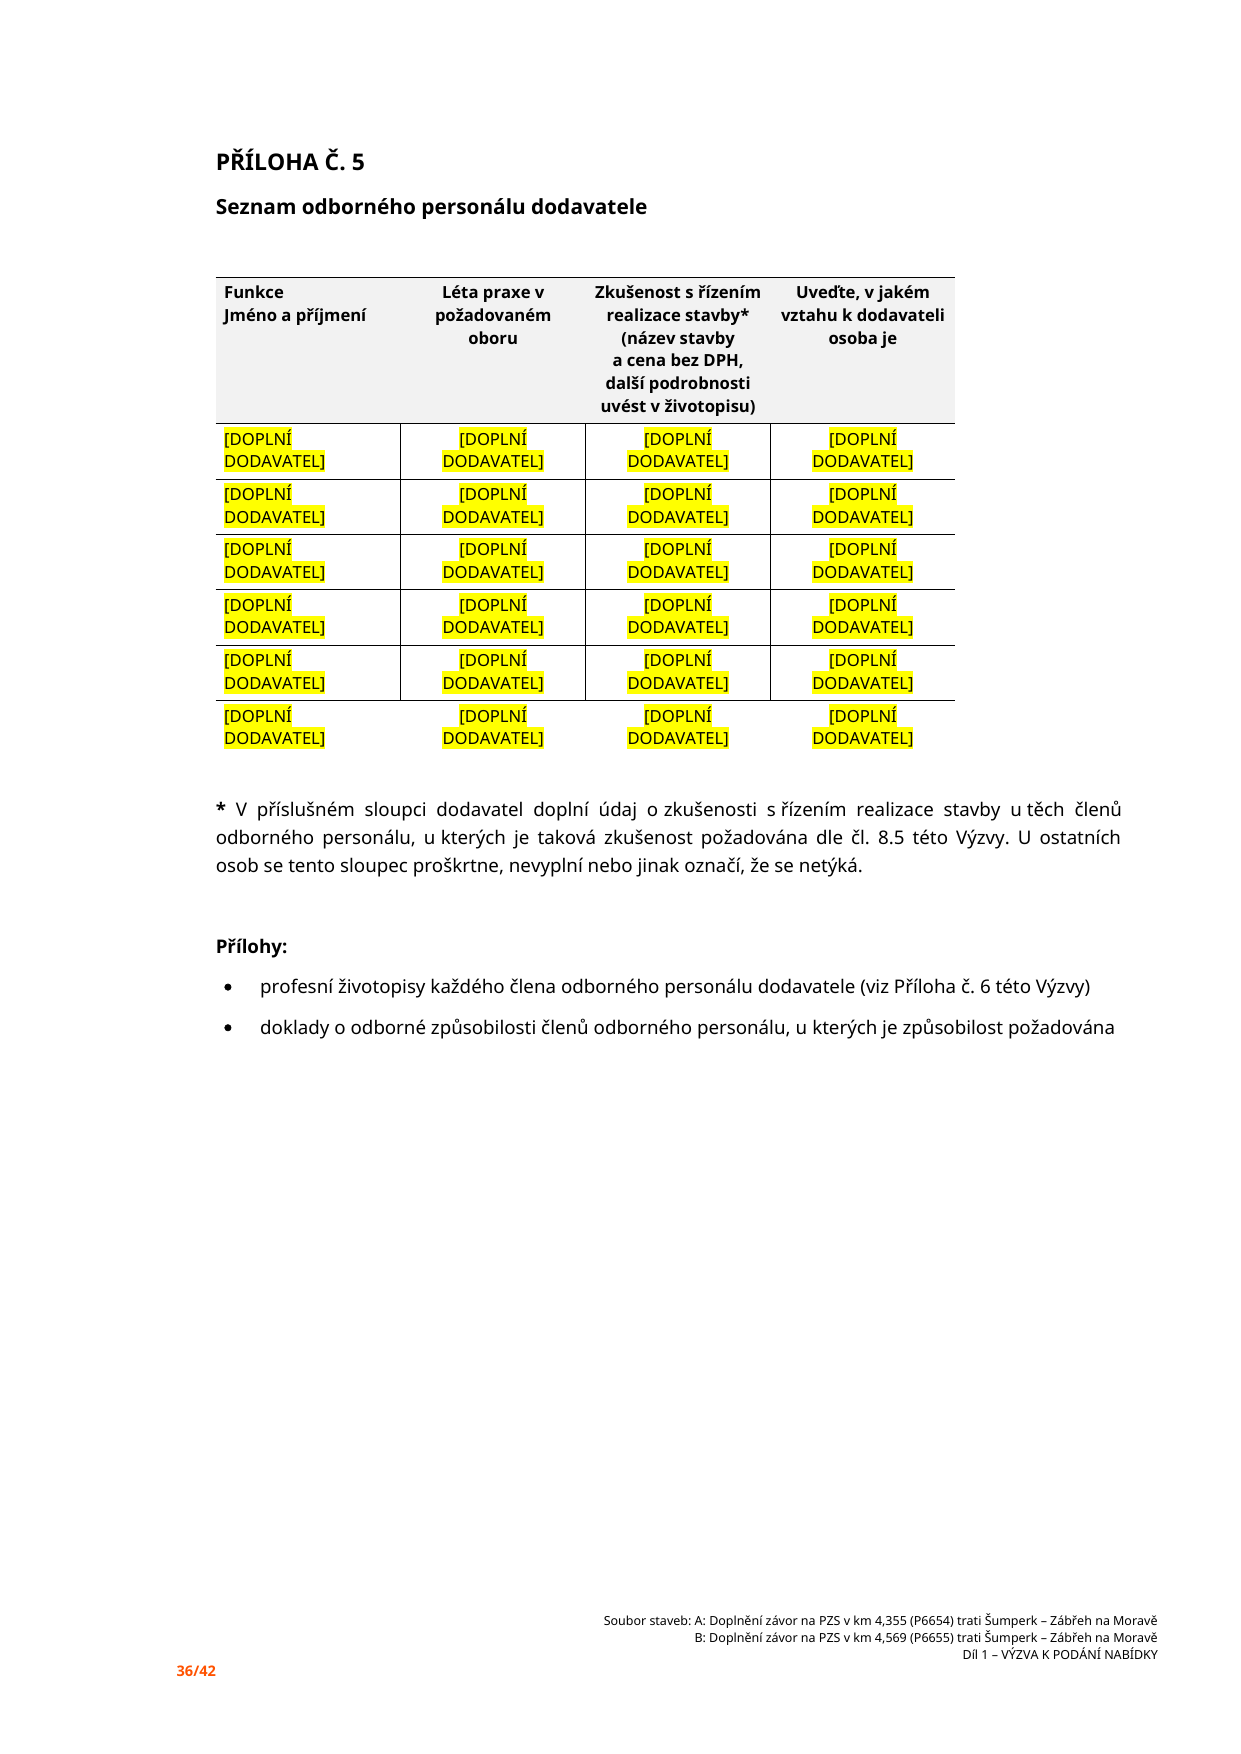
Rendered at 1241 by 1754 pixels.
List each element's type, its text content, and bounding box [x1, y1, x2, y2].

table_cell [DOPLNÍ DODAVATEL] [401, 646, 585, 700]
table_cell [DOPLNÍ DODAVATEL] [401, 535, 585, 589]
table_cell [DOPLNÍ DODAVATEL] [216, 424, 400, 478]
table_cell [DOPLNÍ DODAVATEL] [401, 590, 585, 645]
table_cell [DOPLNÍ DODAVATEL] [401, 424, 585, 478]
table_cell [DOPLNÍ DODAVATEL] [216, 480, 400, 534]
text Přílohy: [216, 933, 1122, 959]
table_header Zkušenost s řízením realizace stavby* (název stavby a cena bez DPH, další podrobnosti uvést v životopisu) [585, 278, 770, 423]
text profesní životopisy každého člena odborného personálu dodavatele (viz Příloha č. 6 této Výzvy) [224, 974, 1122, 999]
table_cell [DOPLNÍ DODAVATEL] [770, 701, 955, 756]
table_cell [DOPLNÍ DODAVATEL] [771, 535, 955, 589]
table_header Léta praxe v požadovaném oboru [401, 278, 585, 423]
text Příloha č. 5 [216, 146, 1122, 177]
table_cell [DOPLNÍ DODAVATEL] [216, 646, 400, 700]
table_cell [DOPLNÍ DODAVATEL] [586, 535, 770, 589]
text doklady o odborné způsobilosti členů odborného personálu, u kterých je způsobilost požadována [224, 1014, 1122, 1040]
table_cell [DOPLNÍ DODAVATEL] [401, 701, 585, 756]
table_cell [DOPLNÍ DODAVATEL] [401, 480, 585, 534]
table_cell [DOPLNÍ DODAVATEL] [216, 535, 400, 589]
table_header Funkce Jméno a příjmení [216, 278, 401, 423]
table_cell [DOPLNÍ DODAVATEL] [585, 701, 770, 756]
table_cell [DOPLNÍ DODAVATEL] [216, 590, 400, 645]
table_cell [DOPLNÍ DODAVATEL] [216, 701, 401, 756]
text Seznam odborného personálu dodavatele [216, 192, 1122, 221]
table_cell [DOPLNÍ DODAVATEL] [586, 424, 770, 478]
table_cell [DOPLNÍ DODAVATEL] [771, 590, 955, 645]
table_cell [DOPLNÍ DODAVATEL] [771, 480, 955, 534]
table_cell [DOPLNÍ DODAVATEL] [586, 590, 770, 645]
table_cell [DOPLNÍ DODAVATEL] [771, 424, 955, 478]
table_cell [DOPLNÍ DODAVATEL] [586, 646, 770, 700]
table_header Uveďte, v jakém vztahu k dodavateli osoba je [770, 278, 955, 423]
table_cell [DOPLNÍ DODAVATEL] [771, 646, 955, 700]
table_cell [DOPLNÍ DODAVATEL] [586, 480, 770, 534]
text * V příslušném sloupci dodavatel doplní údaj o zkušenosti s řízením realizace stavby u těch členů odborného personálu, u kterých je taková zkušenost požadována dle čl. 8.5 této Výzvy. U ostatních osob se tento sloupec proškrtne, nevyplní nebo jinak označí, že se netýká. [216, 796, 1122, 878]
